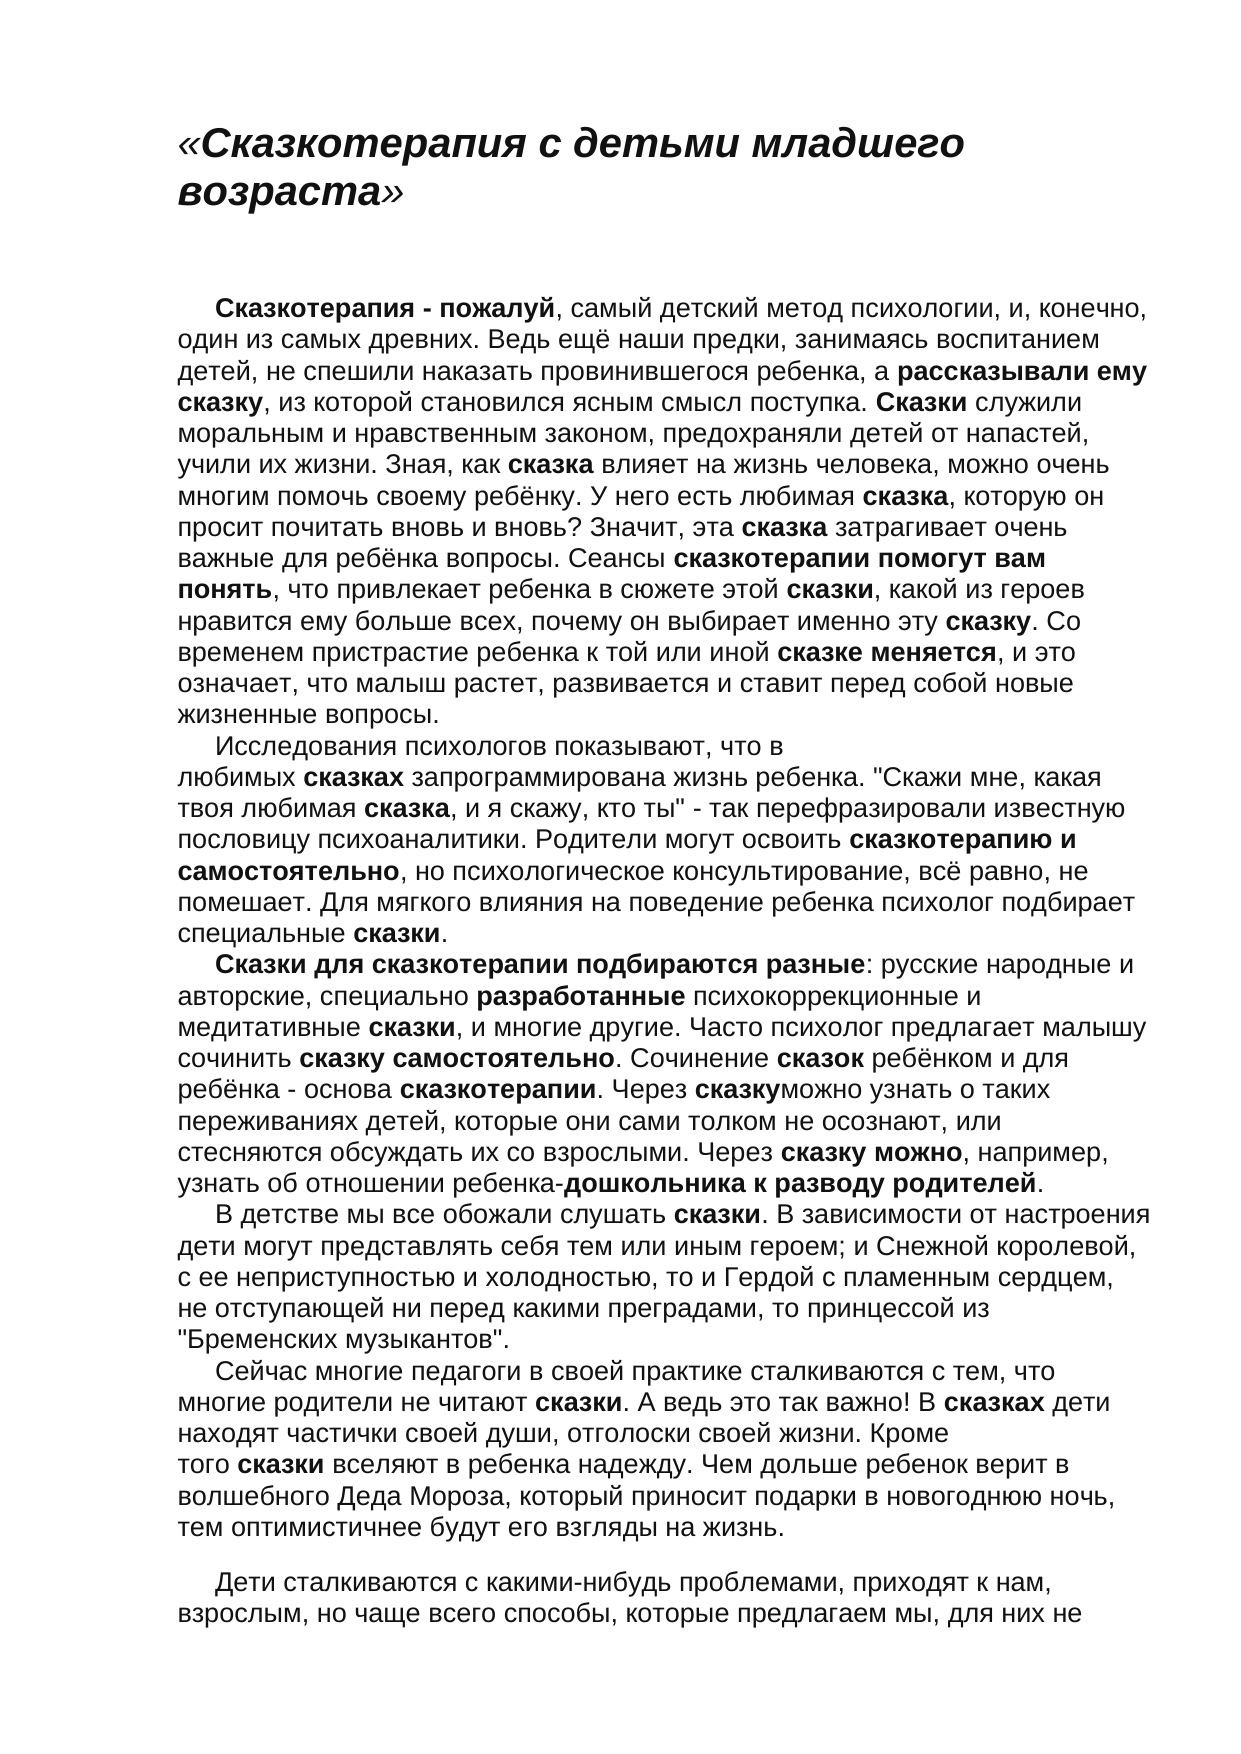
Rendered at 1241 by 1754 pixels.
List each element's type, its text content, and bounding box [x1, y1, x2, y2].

text Сказкотерапия - пожалуй, самый детский метод психологии, и, конечно, один из самых древних. Ведь ещё наши предки, занимаясь воспитанием детей, не спешили наказать провинившегося ребенка, а рассказывали ему сказку, из которой становился ясным смысл поступка. Сказки служили моральным и нравственным законом, предохраняли детей от напастей, учили их жизни. Зная, как сказка влияет на жизнь человека, можно очень многим помочь своему ребёнку. У него есть любимая сказка, которую он просит почитать вновь и вновь? Значит, эта сказка затрагивает очень важные для ребёнка вопросы. Сеансы сказкотерапии помогут вам понять, что привлекает ребенка в сюжете этой сказки, какой из героев нравится ему больше всех, почему он выбирает именно эту сказку. Со временем пристрастие ребенка к той или иной сказке меняется, и это означает, что малыш растет, развивается и ставит перед собой новые жизненные вопросы. [177, 292, 1152, 729]
text Исследования психологов показывают, что в любимых сказках запрограммирована жизнь ребенка. "Скажи мне, какая твоя любимая сказка, и я скажу, кто ты" - так перефразировали известную пословицу психоаналитики. Родители могут освоить сказкотерапию и самостоятельно, но психологическое консультирование, всё равно, не помешает. Для мягкого влияния на поведение ребенка психолог подбирает специальные сказки. [177, 729, 1152, 948]
text Сейчас многие педагоги в своей практике сталкиваются с тем, что многие родители не читают сказки. А ведь это так важно! В сказках дети находят частички своей души, отголоски своей жизни. Кроме того сказки вселяют в ребенка надежду. Чем дольше ребенок верит в волшебного Деда Мороза, который приносит подарки в новогоднюю ночь, тем оптимистичнее будут его взгляды на жизнь. [177, 1354, 1152, 1542]
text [177, 1566, 1152, 1628]
text В детстве мы все обожали слушать сказки. В зависимости от настроения дети могут представлять себя тем или иным героем; и Снежной королевой, с ее неприступностью и холодностью, то и Гердой с пламенным сердцем, не отступающей ни перед какими преградами, то принцессой из "Бременских музыкантов". [177, 1198, 1152, 1354]
text Сказки для сказкотерапии подбираются разные: русские народные и авторские, специально разработанные психокоррекционные и медитативные сказки, и многие другие. Часто психолог предлагает малышу сочинить сказку самостоятельно. Сочинение сказок ребёнком и для ребёнка - основа сказкотерапии. Через сказкуможно узнать о таких переживаниях детей, которые они сами толком не осознают, или стесняются обсуждать их со взрослыми. Через сказку можно, например, узнать об отношении ребенка-дошкольника к разводу родителей. [177, 948, 1152, 1198]
text «Сказкотерапия с детьми младшего возраста» [177, 118, 1152, 214]
